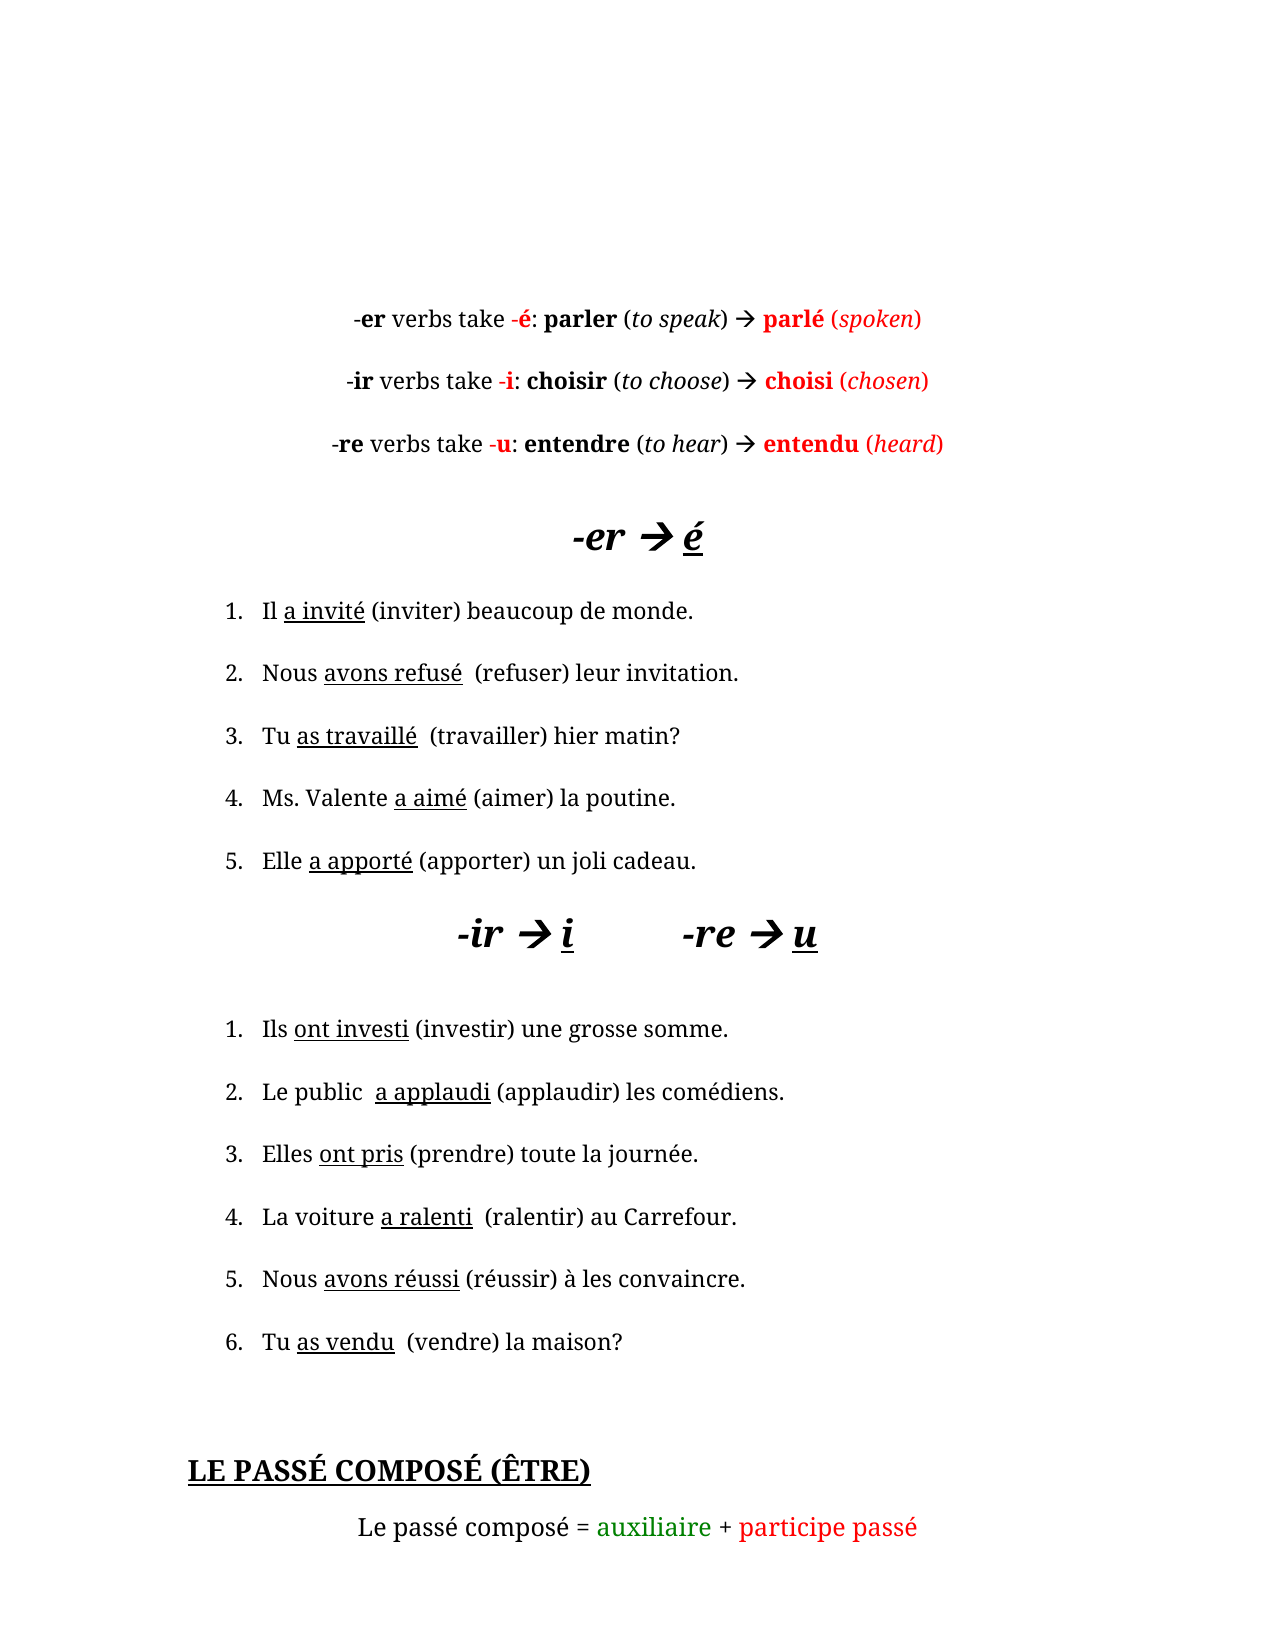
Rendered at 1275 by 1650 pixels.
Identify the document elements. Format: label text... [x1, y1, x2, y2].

list Nous avons réussi (réussir) à les convaincre. [225, 1263, 1087, 1294]
text -er é [187, 510, 1087, 561]
list Ms. Valente a aimé (aimer) la poutine. [225, 782, 1087, 814]
list Elle a apporté (apporter) un joli cadeau. [225, 845, 1087, 876]
list Elles ont pris (prendre) toute la journée. [225, 1138, 1087, 1169]
list Tu as travaillé (travailler) hier matin? [225, 720, 1087, 751]
list La voiture a ralenti (ralentir) au Carrefour. [225, 1201, 1087, 1232]
list Le public a applaudi (applaudir) les comédiens. [225, 1076, 1087, 1107]
list Il a invité (inviter) beaucoup de monde. [225, 595, 1087, 626]
text -ir i -re u [187, 907, 1087, 958]
list Tu as vendu (vendre) la maison? [225, 1326, 1087, 1357]
text -er verbs take -é: parler (to speak) parlé (spoken) [187, 302, 1087, 334]
list Nous avons refusé (refuser) leur invitation. [225, 657, 1087, 689]
text LE PASSÉ COMPOSÉ (ÊTRE) [187, 1451, 1087, 1490]
text -ir verbs take -i: choisir (to choose) choisi (chosen) [187, 365, 1087, 396]
text Le passé composé = auxiliaire + participe passé [187, 1510, 1087, 1544]
list Ils ont investi (investir) une grosse somme. [225, 1013, 1087, 1044]
text -re verbs take -u: entendre (to hear) entendu (heard) [187, 427, 1087, 459]
